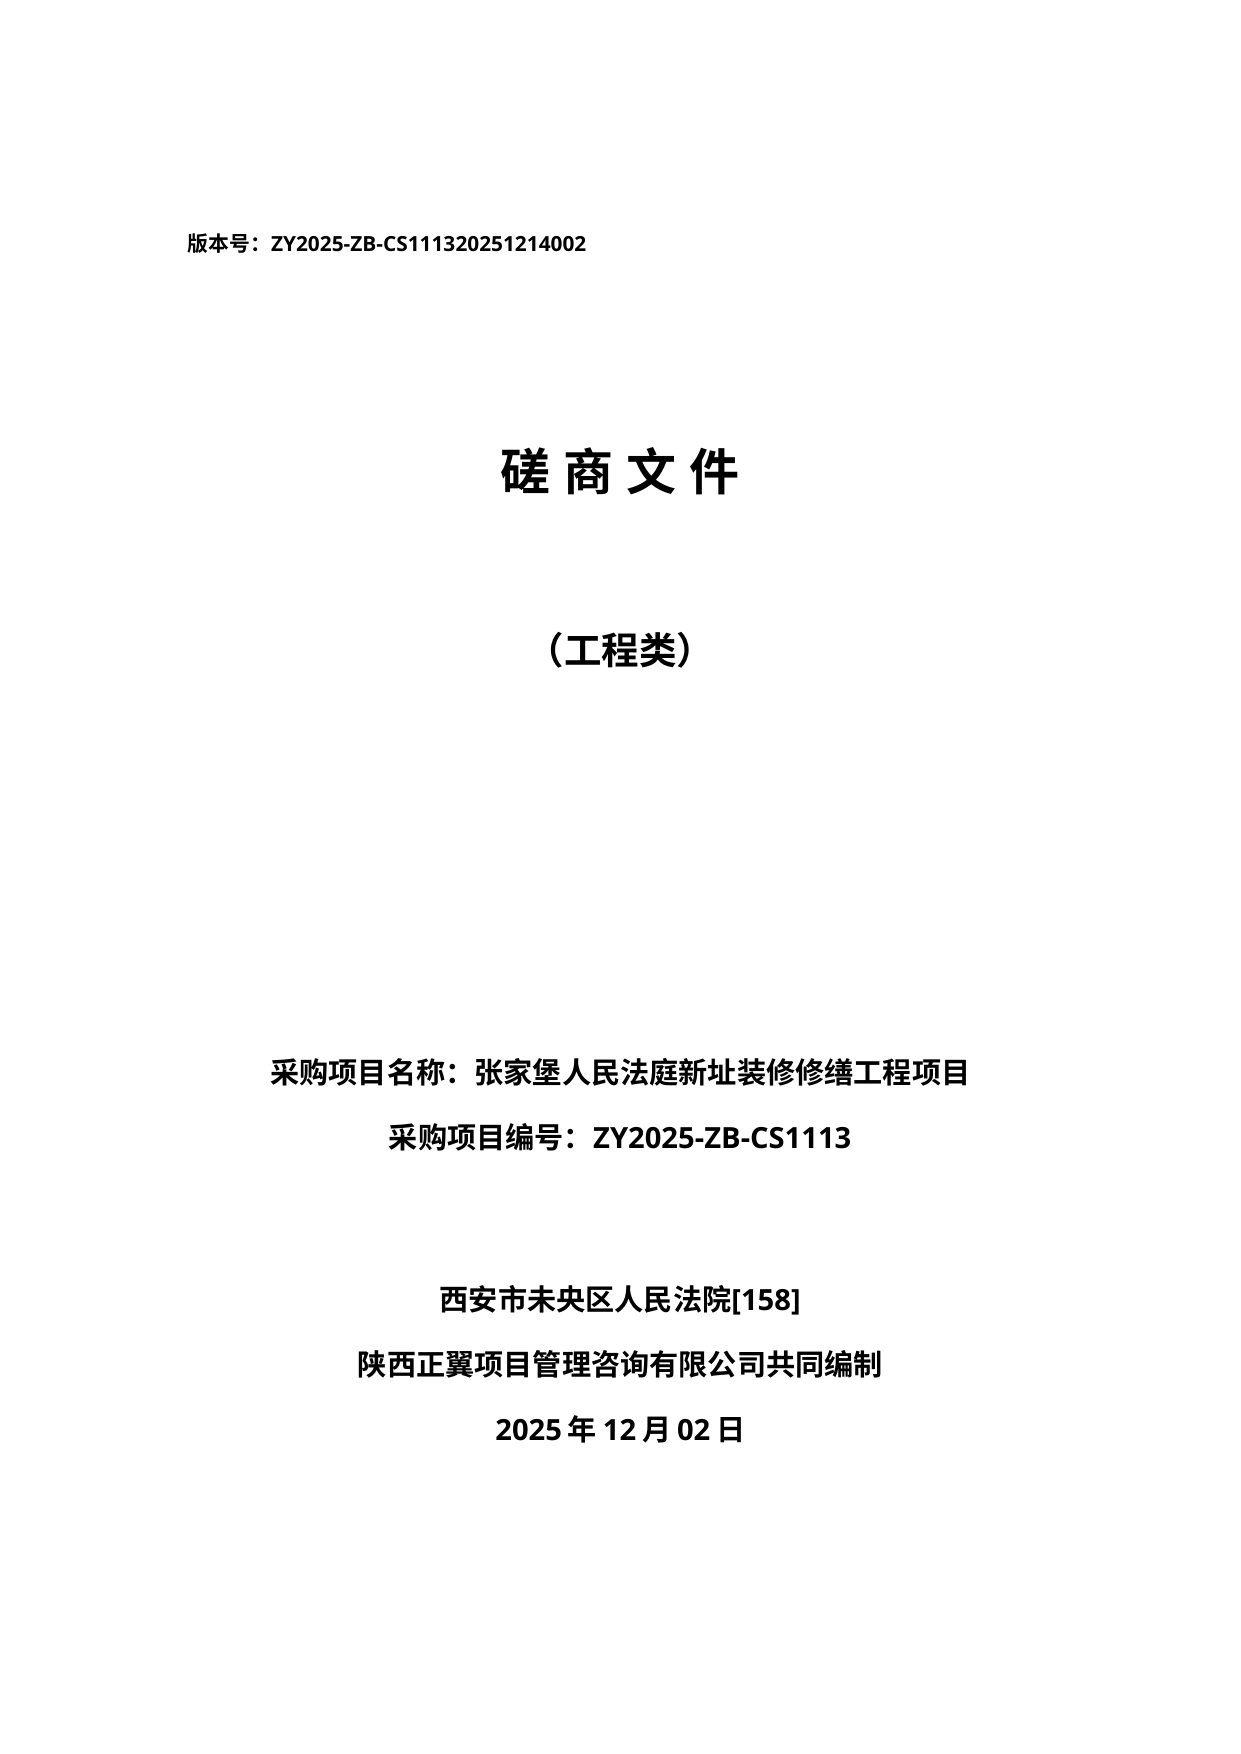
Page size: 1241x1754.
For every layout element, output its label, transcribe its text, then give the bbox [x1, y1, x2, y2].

text 西安市未央区人民法院[158] [187, 1267, 1053, 1332]
text 2025年12月02日 [187, 1397, 1053, 1462]
text 版本号：ZY2025-ZB-CS111320251214002 [187, 227, 1053, 422]
text 磋 商 文 件 [187, 422, 1053, 617]
text 陕西正翼项目管理咨询有限公司共同编制 [187, 1332, 1053, 1397]
text 采购项目编号：ZY2025-ZB-CS1113 [187, 1104, 1053, 1267]
text 采购项目名称：张家堡人民法庭新址装修修缮工程项目 [187, 1039, 1053, 1104]
text （工程类） [187, 617, 1053, 1039]
